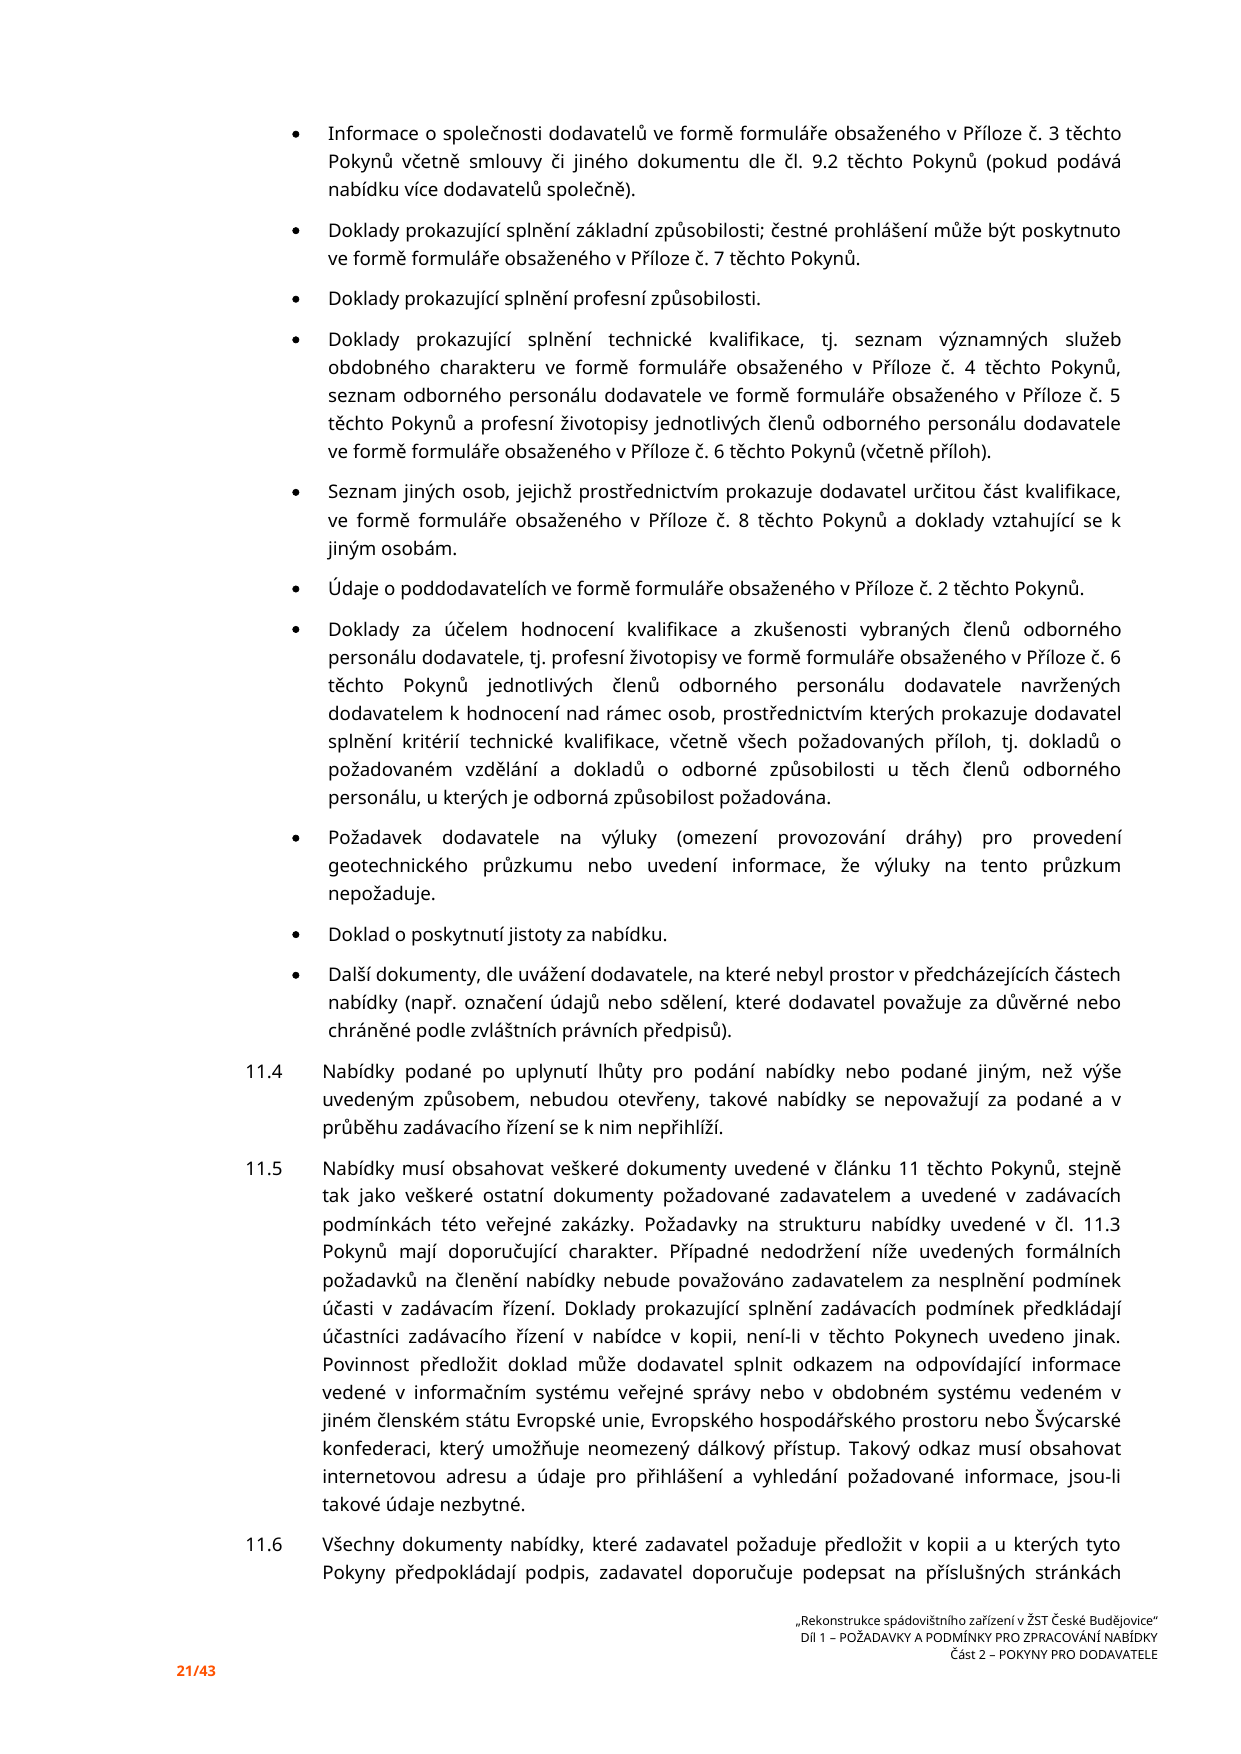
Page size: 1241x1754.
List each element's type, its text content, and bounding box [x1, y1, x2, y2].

text Doklady za účelem hodnocení kvalifikace a zkušenosti vybraných členů odborného personálu dodavatele, tj. profesní životopisy ve formě formuláře obsaženého v Příloze č. 6 těchto Pokynů jednotlivých členů odborného personálu dodavatele navržených dodavatelem k hodnocení nad rámec osob, prostřednictvím kterých prokazuje dodavatel splnění kritérií technické kvalifikace, včetně všech požadovaných příloh, tj. dokladů o požadovaném vzdělání a dokladů o odborné způsobilosti u těch členů odborného personálu, u kterých je odborná způsobilost požadována. [292, 616, 1122, 809]
text Další dokumenty, dle uvážení dodavatele, na které nebyl prostor v předcházejících částech nabídky (např. označení údajů nebo sdělení, které dodavatel považuje za důvěrné nebo chráněné podle zvláštních právních předpisů). [292, 962, 1122, 1043]
text Doklady prokazující splnění základní způsobilosti; čestné prohlášení může být poskytnuto ve formě formuláře obsaženého v Příloze č. 7 těchto Pokynů. [292, 217, 1122, 271]
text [245, 1532, 1122, 1585]
text Nabídky musí obsahovat veškeré dokumenty uvedené v článku 11 těchto Pokynů, stejně tak jako veškeré ostatní dokumenty požadované zadavatelem a uvedené v zadávacích podmínkách této veřejné zakázky. Požadavky na strukturu nabídky uvedené v čl. 11.3 Pokynů mají doporučující charakter. Případné nedodržení níže uvedených formálních požadavků na členění nabídky nebude považováno zadavatelem za nesplnění podmínek účasti v zadávacím řízení. Doklady prokazující splnění zadávacích podmínek předkládají účastníci zadávacího řízení v nabídce v kopii, není-li v těchto Pokynech uvedeno jinak. Povinnost předložit doklad může dodavatel splnit odkazem na odpovídající informace vedené v informačním systému veřejné správy nebo v obdobném systému vedeném v jiném členském státu Evropské unie, Evropského hospodářského prostoru nebo Švýcarské konfederaci, který umožňuje neomezený dálkový přístup. Takový odkaz musí obsahovat internetovou adresu a údaje pro přihlášení a vyhledání požadované informace, jsou-li takové údaje nezbytné. [245, 1155, 1122, 1517]
text Informace o společnosti dodavatelů ve formě formuláře obsaženého v Příloze č. 3 těchto Pokynů včetně smlouvy či jiného dokumentu dle čl. 9.2 těchto Pokynů (pokud podává nabídku více dodavatelů společně). [292, 121, 1122, 202]
text Požadavek dodavatele na výluky (omezení provozování dráhy) pro provedení geotechnického průzkumu nebo uvedení informace, že výluky na tento průzkum nepožaduje. [292, 824, 1122, 906]
text Doklad o poskytnutí jistoty za nabídku. [292, 921, 1122, 947]
text Seznam jiných osob, jejichž prostřednictvím prokazuje dodavatel určitou část kvalifikace, ve formě formuláře obsaženého v Příloze č. 8 těchto Pokynů a doklady vztahující se k jiným osobám. [292, 479, 1122, 560]
text Doklady prokazující splnění profesní způsobilosti. [292, 286, 1122, 311]
text Údaje o poddodavatelích ve formě formuláře obsaženého v Příloze č. 2 těchto Pokynů. [292, 575, 1122, 601]
text Doklady prokazující splnění technické kvalifikace, tj. seznam významných služeb obdobného charakteru ve formě formuláře obsaženého v Příloze č. 4 těchto Pokynů, seznam odborného personálu dodavatele ve formě formuláře obsaženého v Příloze č. 5 těchto Pokynů a profesní životopisy jednotlivých členů odborného personálu dodavatele ve formě formuláře obsaženého v Příloze č. 6 těchto Pokynů (včetně příloh). [292, 326, 1122, 464]
text Nabídky podané po uplynutí lhůty pro podání nabídky nebo podané jiným, než výše uvedeným způsobem, nebudou otevřeny, takové nabídky se nepovažují za podané a v průběhu zadávacího řízení se k nim nepřihlíží. [245, 1058, 1122, 1140]
